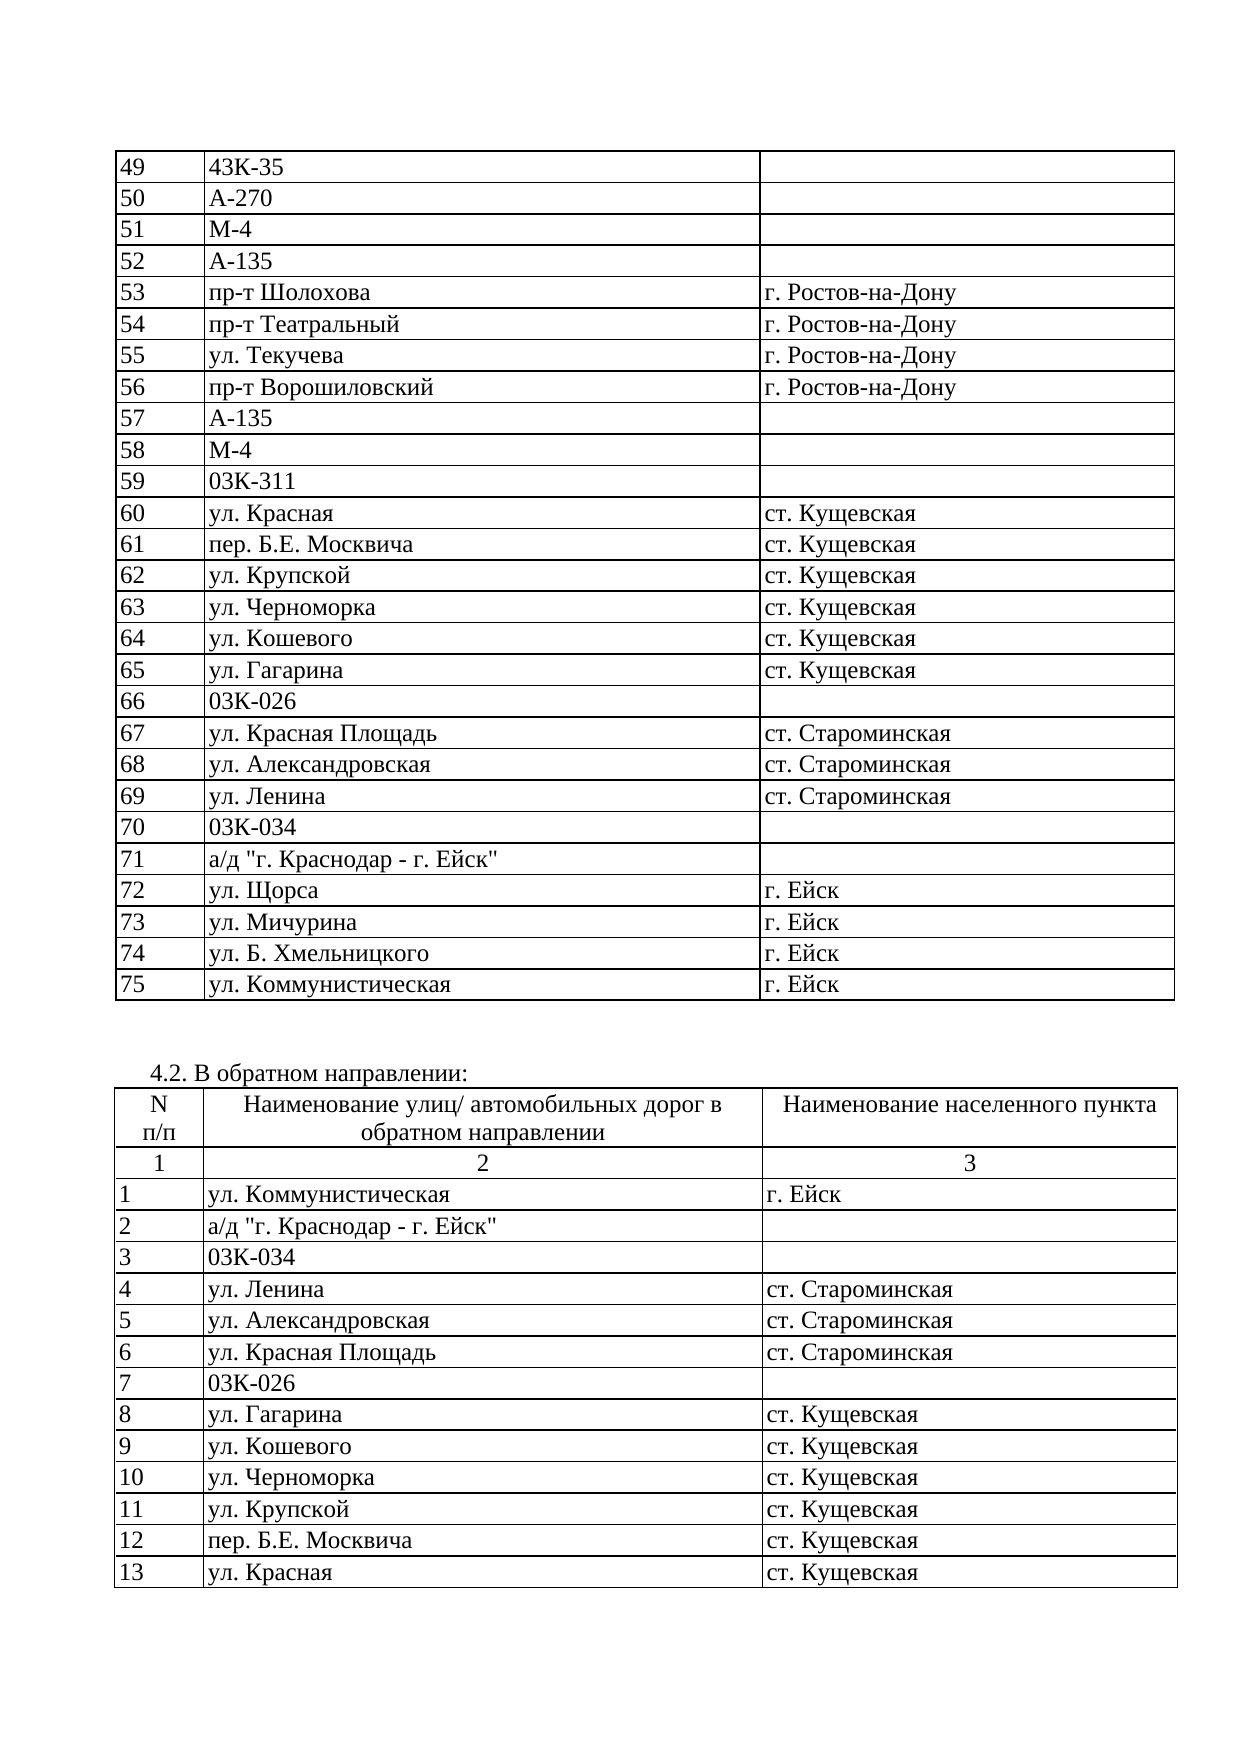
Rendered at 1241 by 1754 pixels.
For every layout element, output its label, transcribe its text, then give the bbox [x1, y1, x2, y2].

table_cell ст. Кущевская [763, 1461, 1177, 1492]
table_cell ул. Красная [205, 498, 759, 527]
table_cell 1 [115, 1179, 203, 1209]
text 4.2. В обратном направлении: [150, 1058, 1090, 1087]
table_cell 03К-026 [205, 686, 759, 716]
table_cell [761, 246, 1174, 276]
table_cell 72 [117, 875, 204, 905]
table_cell 75 [117, 970, 204, 999]
table_cell [761, 403, 1174, 433]
table_cell г. Ейск [761, 907, 1174, 936]
table_cell 69 [117, 781, 204, 811]
table_cell г. Ростов-на-Дону [761, 372, 1174, 402]
table_cell ул. Гагарина [205, 655, 759, 685]
table_cell 54 [117, 309, 204, 339]
table_cell 68 [117, 749, 204, 779]
table_cell ст. Кущевская [761, 561, 1174, 590]
table_cell ул. Черноморка [205, 592, 759, 622]
table_cell ул. Мичурина [205, 907, 759, 936]
table_header Наименование улиц/ автомобильных дорог в обратном направлении [204, 1089, 762, 1146]
table_cell [761, 215, 1174, 244]
table_cell пр-т Ворошиловский [205, 372, 759, 402]
table_cell г. Ростов-на-Дону [761, 277, 1174, 307]
table_cell ст. Староминская [763, 1272, 1177, 1303]
table_cell 11 [115, 1493, 203, 1524]
table_cell [763, 1209, 1177, 1241]
table_cell ул. Черноморка [204, 1462, 762, 1492]
table_cell ул. Коммунистическая [205, 970, 759, 999]
table_cell [761, 435, 1174, 464]
table_cell ул. Гагарина [204, 1400, 762, 1429]
table_cell 3 [763, 1146, 1177, 1178]
table_cell 52 [117, 246, 204, 276]
table_cell 55 [117, 340, 204, 370]
table_cell ул. Коммунистическая [204, 1179, 762, 1209]
table_cell ст. Староминская [761, 718, 1174, 748]
table_cell 51 [117, 215, 204, 244]
table_cell ул. Красная Площадь [204, 1337, 762, 1366]
table_cell 49 [117, 152, 204, 181]
table_cell ул. Кошевого [205, 623, 759, 653]
table_cell 65 [117, 655, 204, 685]
table_cell 9 [115, 1430, 203, 1461]
table_cell 5 [115, 1305, 203, 1335]
table_cell 60 [117, 498, 204, 527]
table_cell 62 [117, 561, 204, 590]
table_cell 50 [117, 183, 204, 213]
table_cell ст. Кущевская [763, 1555, 1177, 1587]
table_cell 61 [117, 529, 204, 559]
table_cell ст. Кущевская [763, 1524, 1177, 1555]
table_cell 6 [115, 1336, 203, 1366]
table_cell ст. Староминская [763, 1335, 1177, 1366]
table_cell [761, 812, 1174, 842]
table_cell 1 [115, 1147, 203, 1178]
table_cell г. Ростов-на-Дону [761, 309, 1174, 339]
table_cell 63 [117, 592, 204, 622]
table_cell ст. Староминская [761, 781, 1174, 811]
table_cell М-4 [205, 215, 759, 244]
table_cell пр-т Театральный [205, 309, 759, 339]
table_cell 2 [115, 1210, 203, 1241]
table_cell пер. Б.Е. Москвича [205, 529, 759, 559]
table_cell г. Ейск [761, 875, 1174, 905]
table_cell ст. Кущевская [761, 498, 1174, 527]
table_cell ст. Кущевская [761, 655, 1174, 685]
table_cell [761, 686, 1174, 716]
table_cell 71 [117, 844, 204, 873]
table_cell 4 [115, 1273, 203, 1303]
table_cell 03К-026 [204, 1368, 762, 1398]
table_cell ул. Крупской [204, 1494, 762, 1524]
table_cell ул. Красная Площадь [205, 718, 759, 748]
table_cell 10 [115, 1462, 203, 1492]
table_cell 66 [117, 686, 204, 716]
table_cell А-135 [205, 246, 759, 276]
table_cell ул. Щорса [205, 875, 759, 905]
table_cell 56 [117, 372, 204, 402]
table_cell 43К-35 [205, 152, 759, 181]
table_cell а/д "г. Краснодар - г. Ейск" [205, 844, 759, 873]
table_cell [761, 466, 1174, 496]
table_cell ст. Староминская [761, 749, 1174, 779]
table_cell ст. Кущевская [761, 623, 1174, 653]
table_cell А-135 [205, 403, 759, 433]
table_cell ст. Кущевская [761, 529, 1174, 559]
table_cell 13 [115, 1556, 203, 1587]
table_cell [763, 1241, 1177, 1272]
table_cell 03К-034 [204, 1242, 762, 1272]
table_cell 74 [117, 938, 204, 968]
table_cell 67 [117, 718, 204, 748]
table_cell А-270 [205, 183, 759, 213]
table_cell 53 [117, 277, 204, 307]
table_cell ст. Кущевская [763, 1429, 1177, 1461]
table_cell пер. Б.Е. Москвича [204, 1525, 762, 1555]
table_cell 59 [117, 466, 204, 496]
table_cell ул. Ленина [204, 1274, 762, 1303]
table_cell 58 [117, 435, 204, 464]
table_cell 57 [117, 403, 204, 433]
table_cell 12 [115, 1525, 203, 1555]
table_cell 03К-311 [205, 466, 759, 496]
table_cell 2 [204, 1148, 762, 1178]
table_cell ст. Кущевская [761, 592, 1174, 622]
table_cell ул. Кошевого [204, 1431, 762, 1461]
table_cell 03К-034 [205, 812, 759, 842]
table_header N п/п [115, 1089, 203, 1146]
table_cell ул. Крупской [205, 561, 759, 590]
table_cell ул. Текучева [205, 340, 759, 370]
table_cell ул. Б. Хмельницкого [205, 938, 759, 968]
table_cell М-4 [205, 435, 759, 464]
table_cell [761, 844, 1174, 873]
table_cell г. Ейск [761, 938, 1174, 968]
table_cell ул. Ленина [205, 781, 759, 811]
table_cell а/д "г. Краснодар - г. Ейск" [204, 1211, 762, 1241]
table_cell 3 [115, 1242, 203, 1272]
table_cell 64 [117, 623, 204, 653]
table_header Наименование населенного пункта [763, 1089, 1177, 1146]
table_cell г. Ростов-на-Дону [761, 340, 1174, 370]
table_cell ул. Александровская [204, 1305, 762, 1335]
table_cell [761, 152, 1174, 181]
table_cell ул. Александровская [205, 749, 759, 779]
table_cell [763, 1366, 1177, 1398]
table_cell ст. Кущевская [763, 1492, 1177, 1524]
table_cell [761, 183, 1174, 213]
table_cell пр-т Шолохова [205, 277, 759, 307]
table_cell 70 [117, 812, 204, 842]
table_cell г. Ейск [761, 970, 1174, 999]
table_cell г. Ейск [763, 1178, 1177, 1209]
table_cell ст. Кущевская [763, 1398, 1177, 1429]
table_cell 7 [115, 1368, 203, 1398]
table_cell 8 [115, 1399, 203, 1429]
table_cell ст. Староминская [763, 1304, 1177, 1335]
table_cell ул. Красная [204, 1557, 762, 1587]
table_cell 73 [117, 907, 204, 936]
